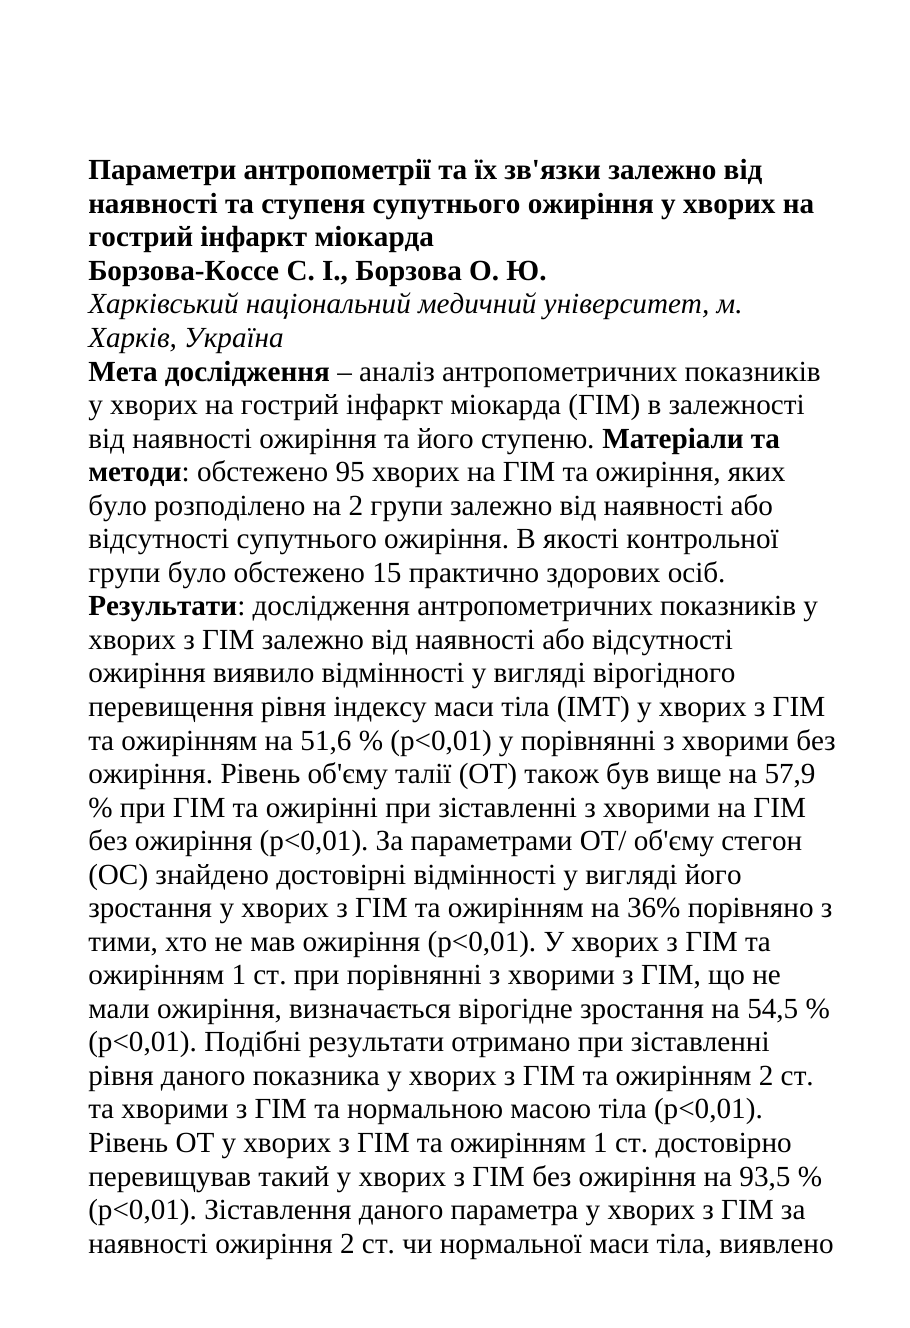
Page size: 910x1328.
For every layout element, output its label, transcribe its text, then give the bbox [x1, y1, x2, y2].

text Параметри антропометрії та їх зв'язки залежно від наявності та ступеня супутнього ожиріння у хворих на гострий інфаркт міокарда [88, 152, 836, 253]
text Харківський національний медичний університет, м. Харків, Україна [88, 287, 836, 354]
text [88, 354, 836, 1259]
text Борзова-Коссе С. І., Борзова О. Ю. [88, 253, 836, 287]
